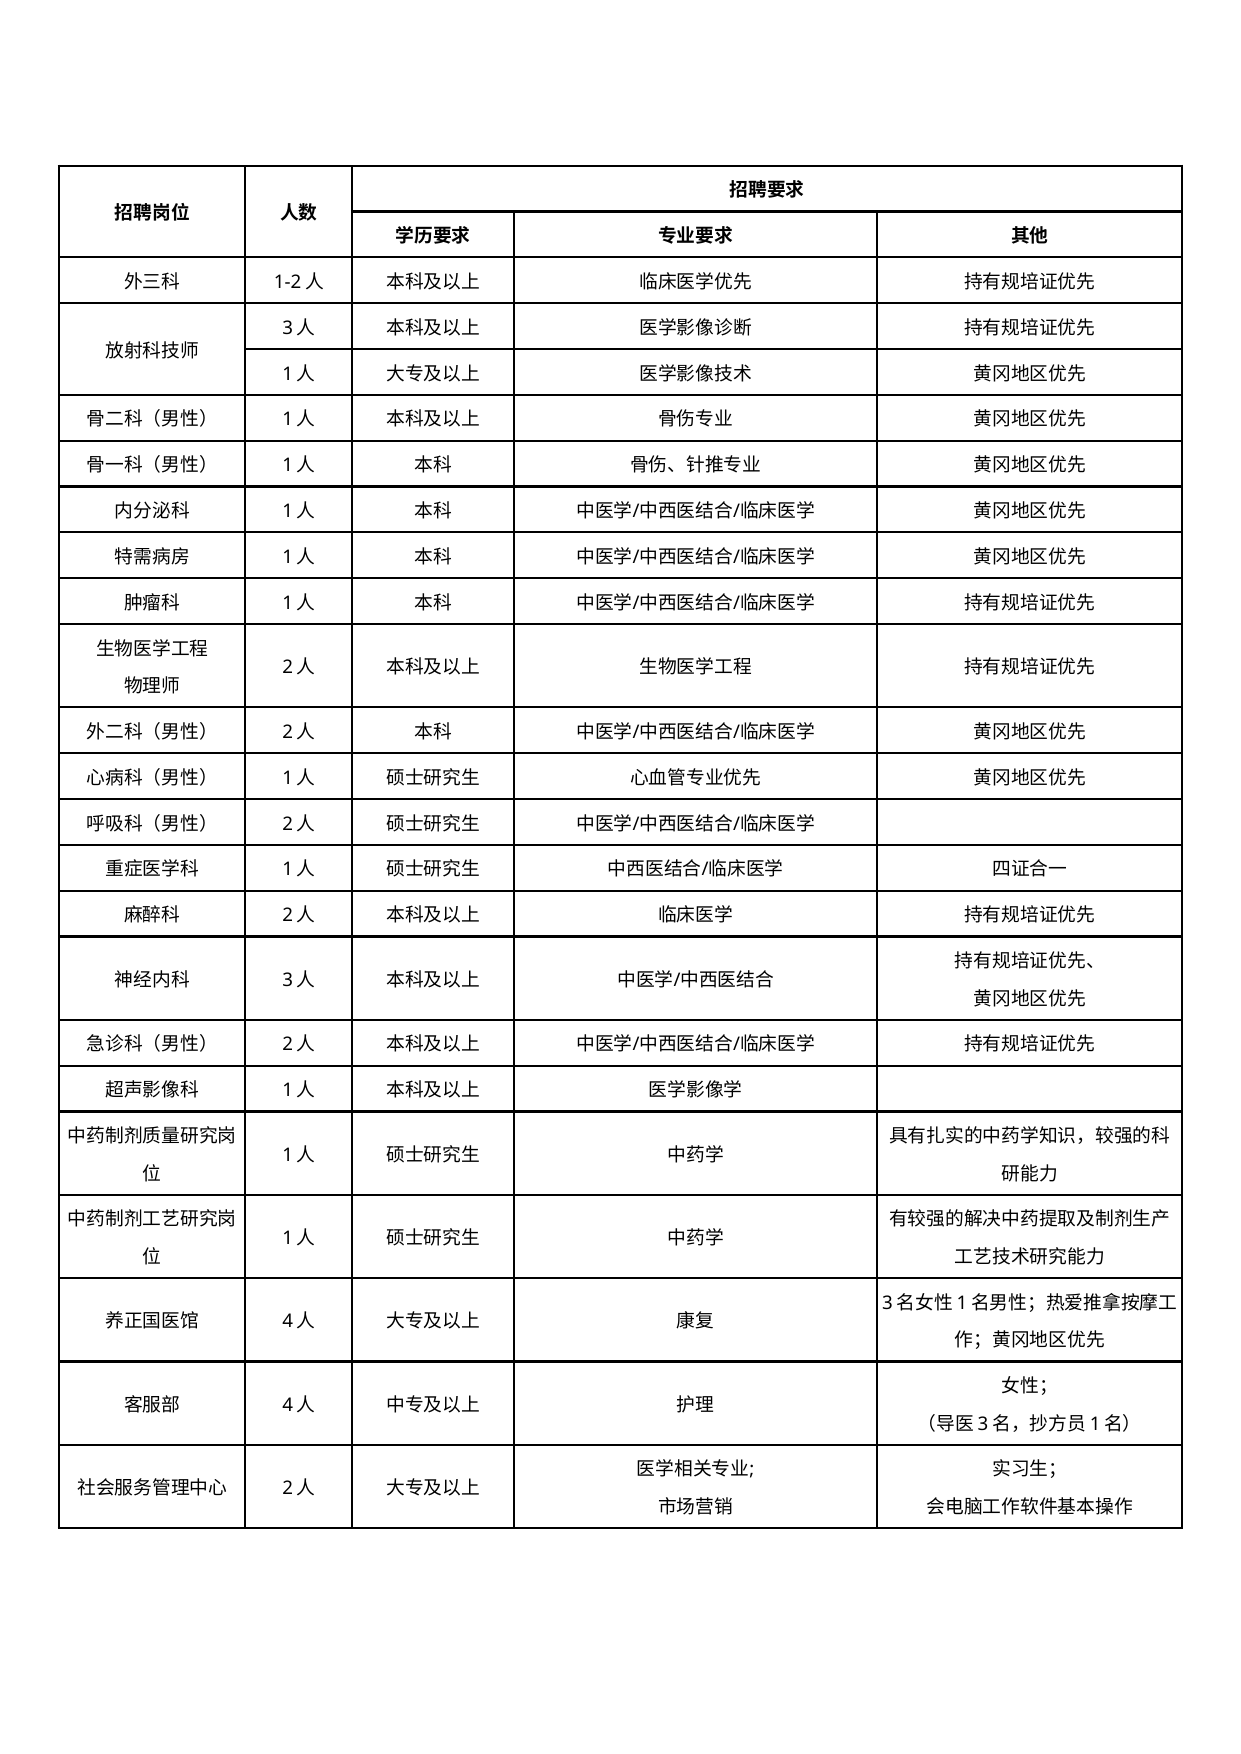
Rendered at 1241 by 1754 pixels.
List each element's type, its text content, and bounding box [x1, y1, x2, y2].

table_cell 持有规培证优先 [878, 304, 1181, 348]
table_cell 持有规培证优先 [878, 258, 1181, 302]
table_cell 医学影像诊断 [515, 304, 876, 348]
table_cell [878, 800, 1181, 844]
table_cell 心病科（男性） [60, 754, 244, 798]
table_cell 中医学/中西医结合/临床医学 [515, 533, 876, 577]
table_cell 本科及以上 [353, 396, 513, 439]
table_cell 医学相关专业; 市场营销 [515, 1446, 876, 1527]
table_cell 黄冈地区优先 [878, 708, 1181, 752]
table_cell 2人 [246, 708, 351, 752]
table_cell 1人 [246, 1113, 351, 1194]
table_cell 中药制剂工艺研究岗位 [60, 1196, 244, 1277]
table_cell 临床医学优先 [515, 258, 876, 302]
table_cell 中专及以上 [353, 1363, 513, 1444]
table_cell 2人 [246, 800, 351, 844]
table_cell 黄冈地区优先 [878, 396, 1181, 439]
table_cell 黄冈地区优先 [878, 533, 1181, 577]
table_cell 1人 [246, 1196, 351, 1277]
table_cell 本科 [353, 533, 513, 577]
table_cell 呼吸科（男性） [60, 800, 244, 844]
table_cell 中医学/中西医结合/临床医学 [515, 800, 876, 844]
table_cell 3人 [246, 938, 351, 1019]
table_cell 超声影像科 [60, 1067, 244, 1110]
table_cell 2人 [246, 625, 351, 706]
table_cell 大专及以上 [353, 350, 513, 394]
table_cell 重症医学科 [60, 846, 244, 889]
table_cell 1人 [246, 579, 351, 623]
table_cell 医学影像技术 [515, 350, 876, 394]
table_cell 心血管专业优先 [515, 754, 876, 798]
table_cell 大专及以上 [353, 1279, 513, 1360]
table_cell 骨二科（男性） [60, 396, 244, 439]
table_cell 持有规培证优先 [878, 892, 1181, 935]
table_cell 2人 [246, 892, 351, 935]
table_cell 外二科（男性） [60, 708, 244, 752]
table_cell 大专及以上 [353, 1446, 513, 1527]
table_cell 中医学/中西医结合/临床医学 [515, 488, 876, 531]
table_cell 2人 [246, 1446, 351, 1527]
table_cell 客服部 [60, 1363, 244, 1444]
table_cell 本科及以上 [353, 258, 513, 302]
table_cell 硕士研究生 [353, 1113, 513, 1194]
table_cell 急诊科（男性） [60, 1021, 244, 1064]
table_cell 1人 [246, 442, 351, 485]
table_cell 本科 [353, 442, 513, 485]
table_cell 四证合一 [878, 846, 1181, 889]
table_cell 本科 [353, 708, 513, 752]
table_cell 学历要求 [353, 213, 513, 256]
table_cell 女性； （导医3名，抄方员1名） [878, 1363, 1181, 1444]
table_cell 有较强的解决中药提取及制剂生产工艺技术研究能力 [878, 1196, 1181, 1277]
table_cell 中药学 [515, 1196, 876, 1277]
table_cell 本科 [353, 579, 513, 623]
table_header 人数 [246, 167, 351, 256]
table_cell 硕士研究生 [353, 754, 513, 798]
table_cell 1人 [246, 754, 351, 798]
table_cell 硕士研究生 [353, 1196, 513, 1277]
table_cell 神经内科 [60, 938, 244, 1019]
table_cell 3名女性1名男性；热爱推拿按摩工作；黄冈地区优先 [878, 1279, 1181, 1360]
table_cell 黄冈地区优先 [878, 350, 1181, 394]
table_cell 康复 [515, 1279, 876, 1360]
table_cell 1人 [246, 533, 351, 577]
table_cell 特需病房 [60, 533, 244, 577]
table_cell 硕士研究生 [353, 846, 513, 889]
table_cell 持有规培证优先 [878, 1021, 1181, 1064]
table_cell 中药制剂质量研究岗位 [60, 1113, 244, 1194]
table_cell 实习生； 会电脑工作软件基本操作 [878, 1446, 1181, 1527]
table_cell 本科及以上 [353, 1067, 513, 1110]
table_cell 骨一科（男性） [60, 442, 244, 485]
table_cell 1人 [246, 846, 351, 889]
table_cell 1人 [246, 488, 351, 531]
table_cell 1-2人 [246, 258, 351, 302]
table_cell 具有扎实的中药学知识，较强的科研能力 [878, 1113, 1181, 1194]
table_cell 本科 [353, 488, 513, 531]
table_cell 中医学/中西医结合 [515, 938, 876, 1019]
table_cell 生物医学工程 [515, 625, 876, 706]
table_cell 肿瘤科 [60, 579, 244, 623]
table_cell 外三科 [60, 258, 244, 302]
table_cell 1人 [246, 396, 351, 439]
table_cell 本科及以上 [353, 938, 513, 1019]
table_cell 黄冈地区优先 [878, 488, 1181, 531]
table_cell 放射科技师 [60, 304, 244, 394]
table_cell 中医学/中西医结合/临床医学 [515, 579, 876, 623]
table_cell 黄冈地区优先 [878, 754, 1181, 798]
table_cell 4人 [246, 1363, 351, 1444]
table_cell 持有规培证优先 [878, 625, 1181, 706]
table_cell 黄冈地区优先 [878, 442, 1181, 485]
table_cell 麻醉科 [60, 892, 244, 935]
table_cell 3人 [246, 304, 351, 348]
table_cell 1人 [246, 350, 351, 394]
table_cell 中药学 [515, 1113, 876, 1194]
table_cell 生物医学工程 物理师 [60, 625, 244, 706]
table_header 招聘岗位 [60, 167, 244, 256]
table_header 招聘要求 [353, 167, 1181, 210]
table_cell 持有规培证优先 [878, 579, 1181, 623]
table_cell 养正国医馆 [60, 1279, 244, 1360]
table_cell 1人 [246, 1067, 351, 1110]
table_cell 持有规培证优先、 黄冈地区优先 [878, 938, 1181, 1019]
table_cell 本科及以上 [353, 892, 513, 935]
table_cell 2人 [246, 1021, 351, 1064]
table_cell 内分泌科 [60, 488, 244, 531]
table_cell 本科及以上 [353, 625, 513, 706]
table_cell 硕士研究生 [353, 800, 513, 844]
table_cell 护理 [515, 1363, 876, 1444]
table_cell 临床医学 [515, 892, 876, 935]
table_cell 其他 [878, 213, 1181, 256]
table_cell 骨伤专业 [515, 396, 876, 439]
table_cell 中西医结合/临床医学 [515, 846, 876, 889]
table_cell 中医学/中西医结合/临床医学 [515, 708, 876, 752]
table_cell 医学影像学 [515, 1067, 876, 1110]
table_cell 中医学/中西医结合/临床医学 [515, 1021, 876, 1064]
table_cell 本科及以上 [353, 304, 513, 348]
table_cell 专业要求 [515, 213, 876, 256]
table_cell 本科及以上 [353, 1021, 513, 1064]
table_cell 社会服务管理中心 [60, 1446, 244, 1527]
table_cell 骨伤、针推专业 [515, 442, 876, 485]
table_cell [878, 1067, 1181, 1110]
table_cell 4人 [246, 1279, 351, 1360]
